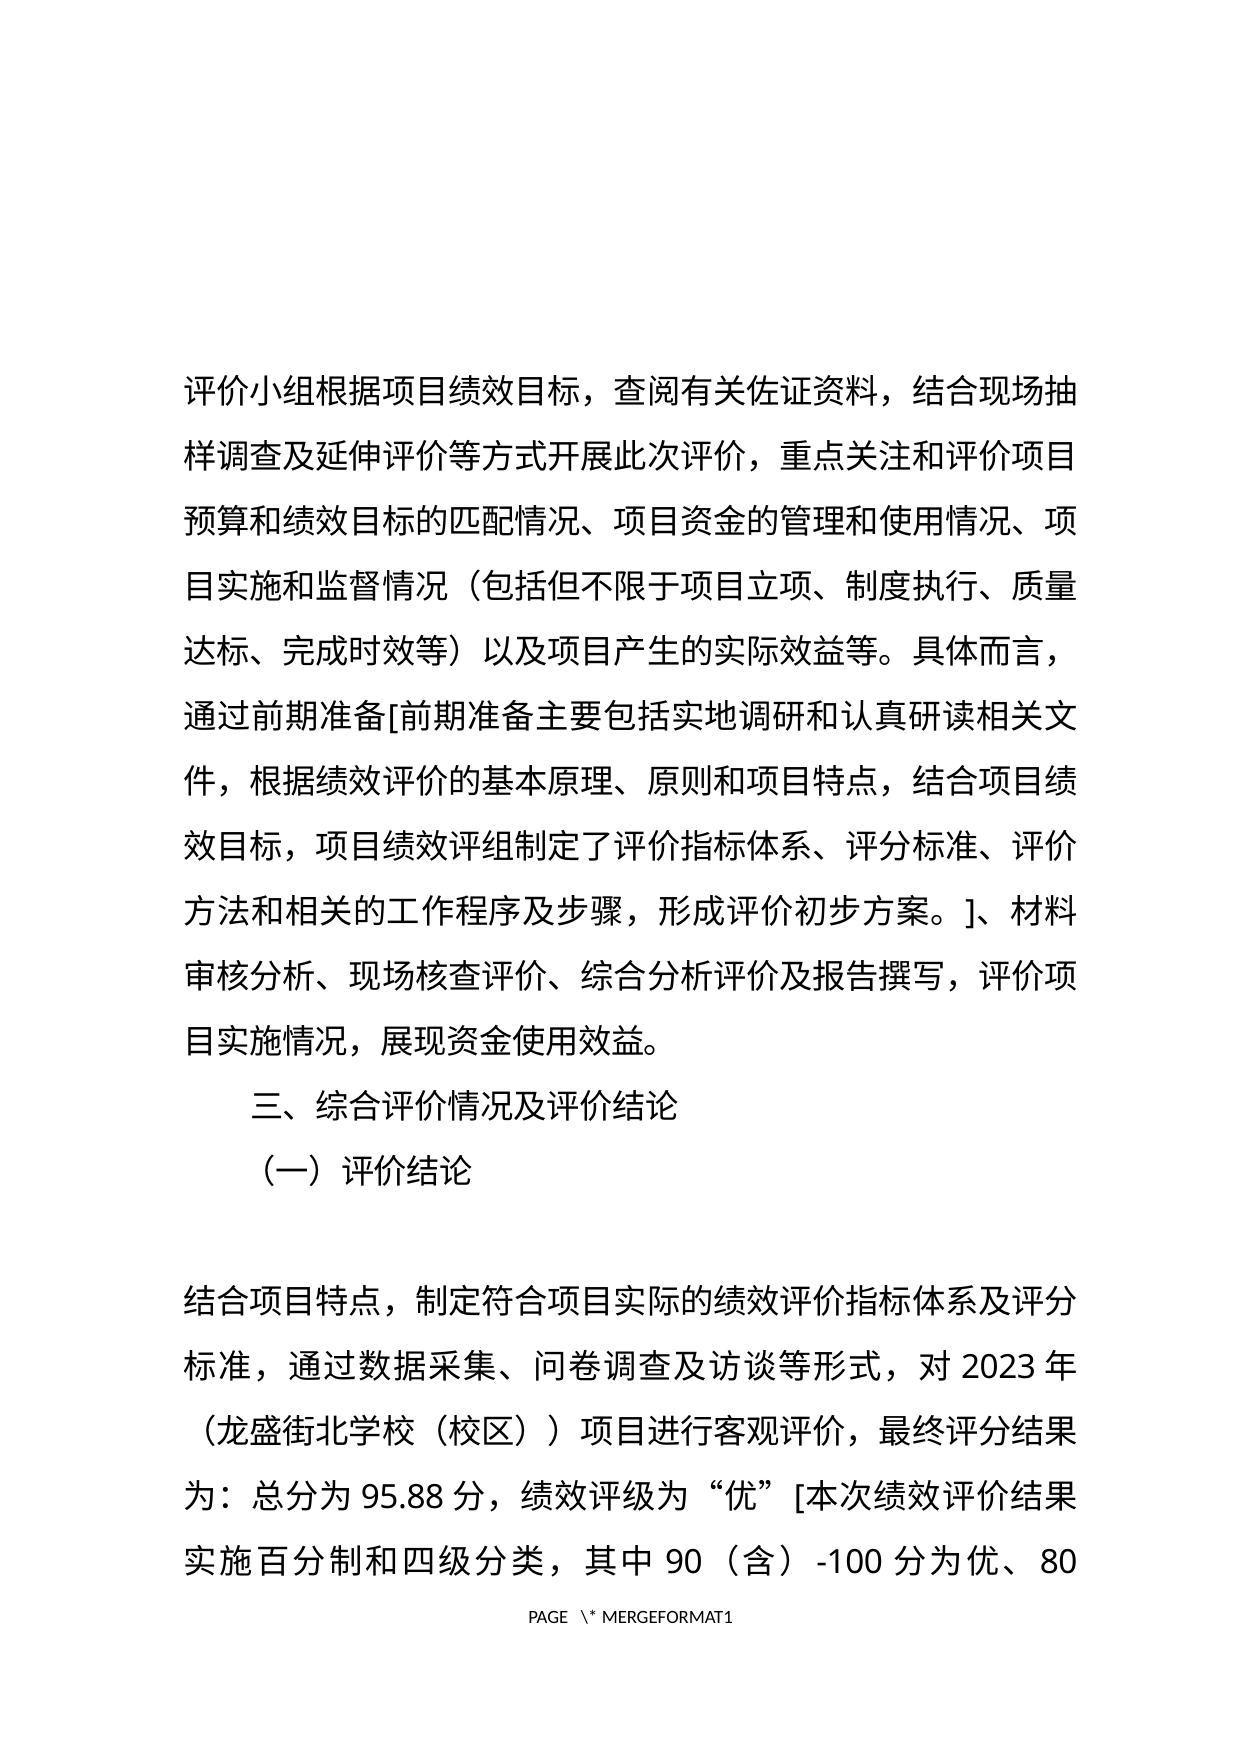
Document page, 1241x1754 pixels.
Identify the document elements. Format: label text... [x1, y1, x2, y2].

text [183, 162, 1078, 1072]
text 三、综合评价情况及评价结论 [183, 1072, 1078, 1137]
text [183, 1137, 1078, 1592]
